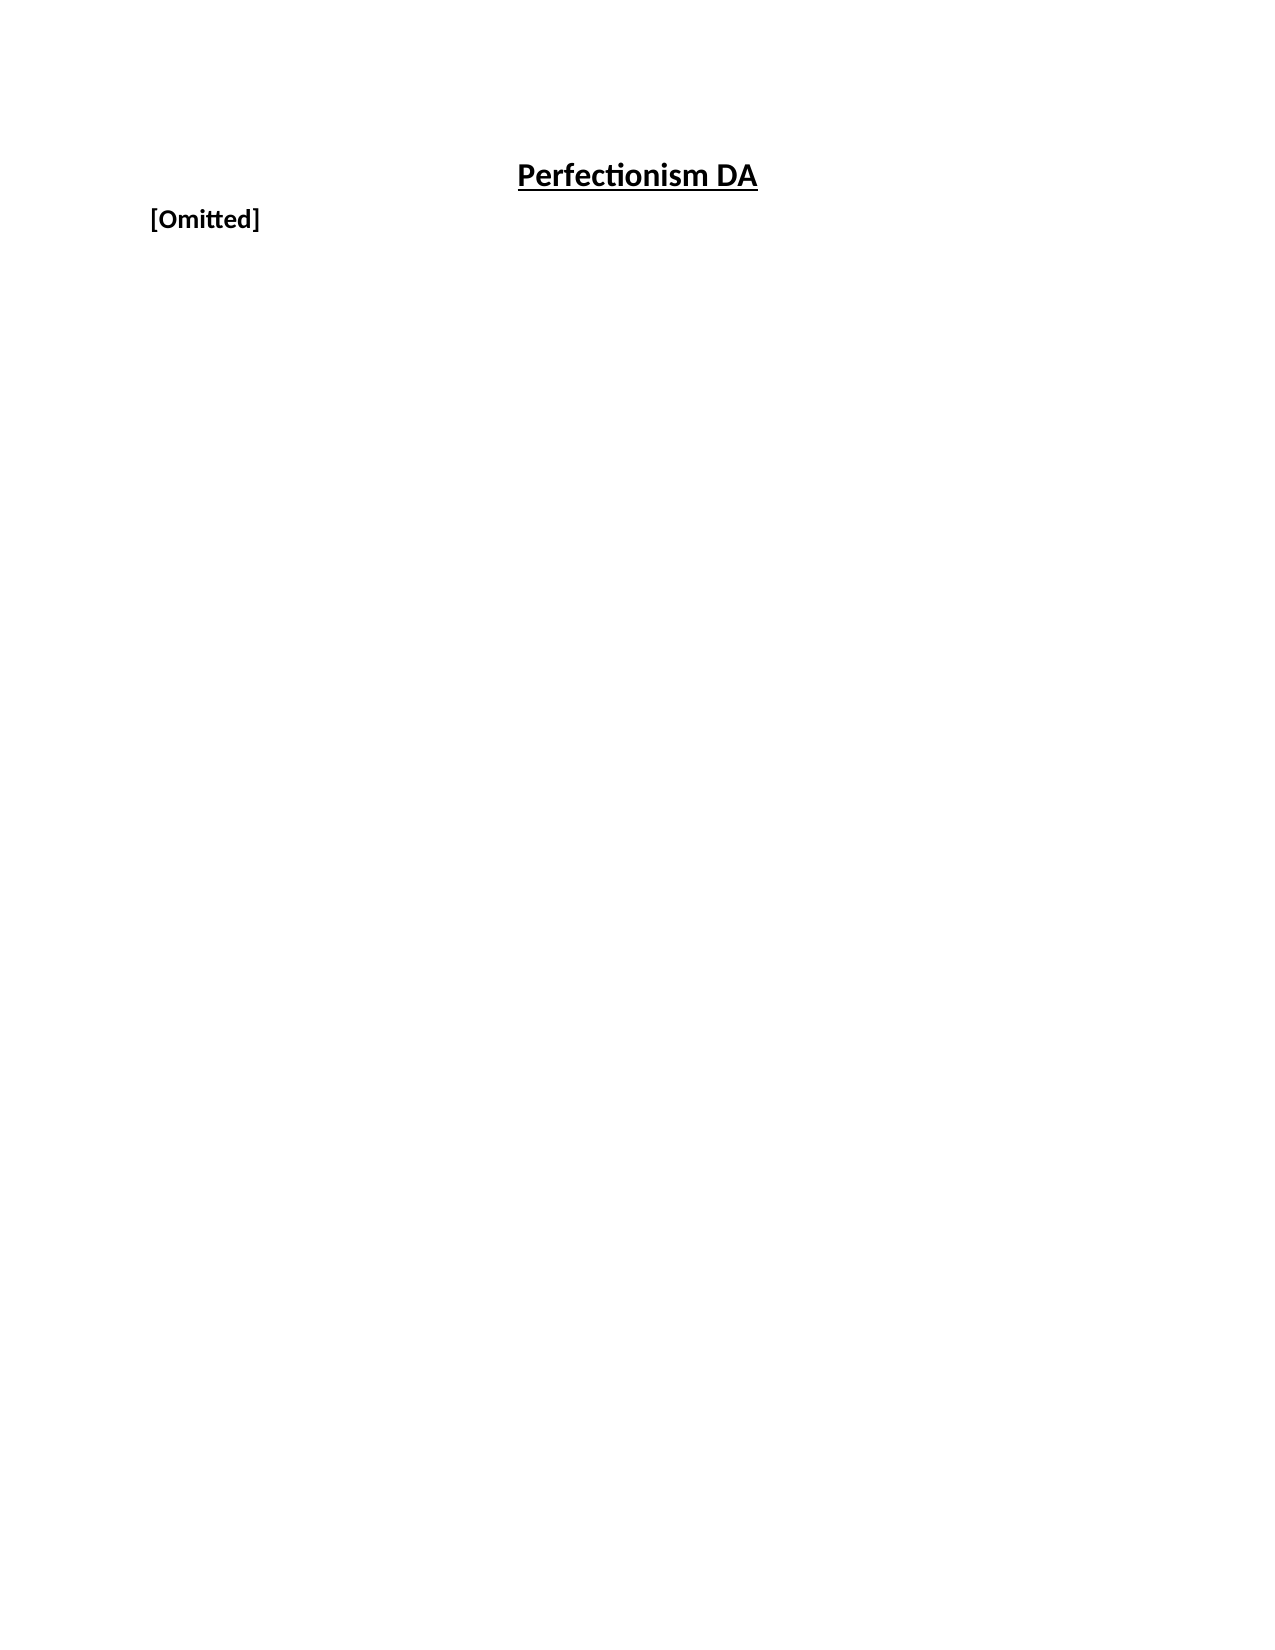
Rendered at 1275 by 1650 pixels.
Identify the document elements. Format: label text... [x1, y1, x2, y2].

subtitle Perfectionism DA [150, 154, 1125, 195]
subtitle [Omitted] [150, 202, 1125, 235]
